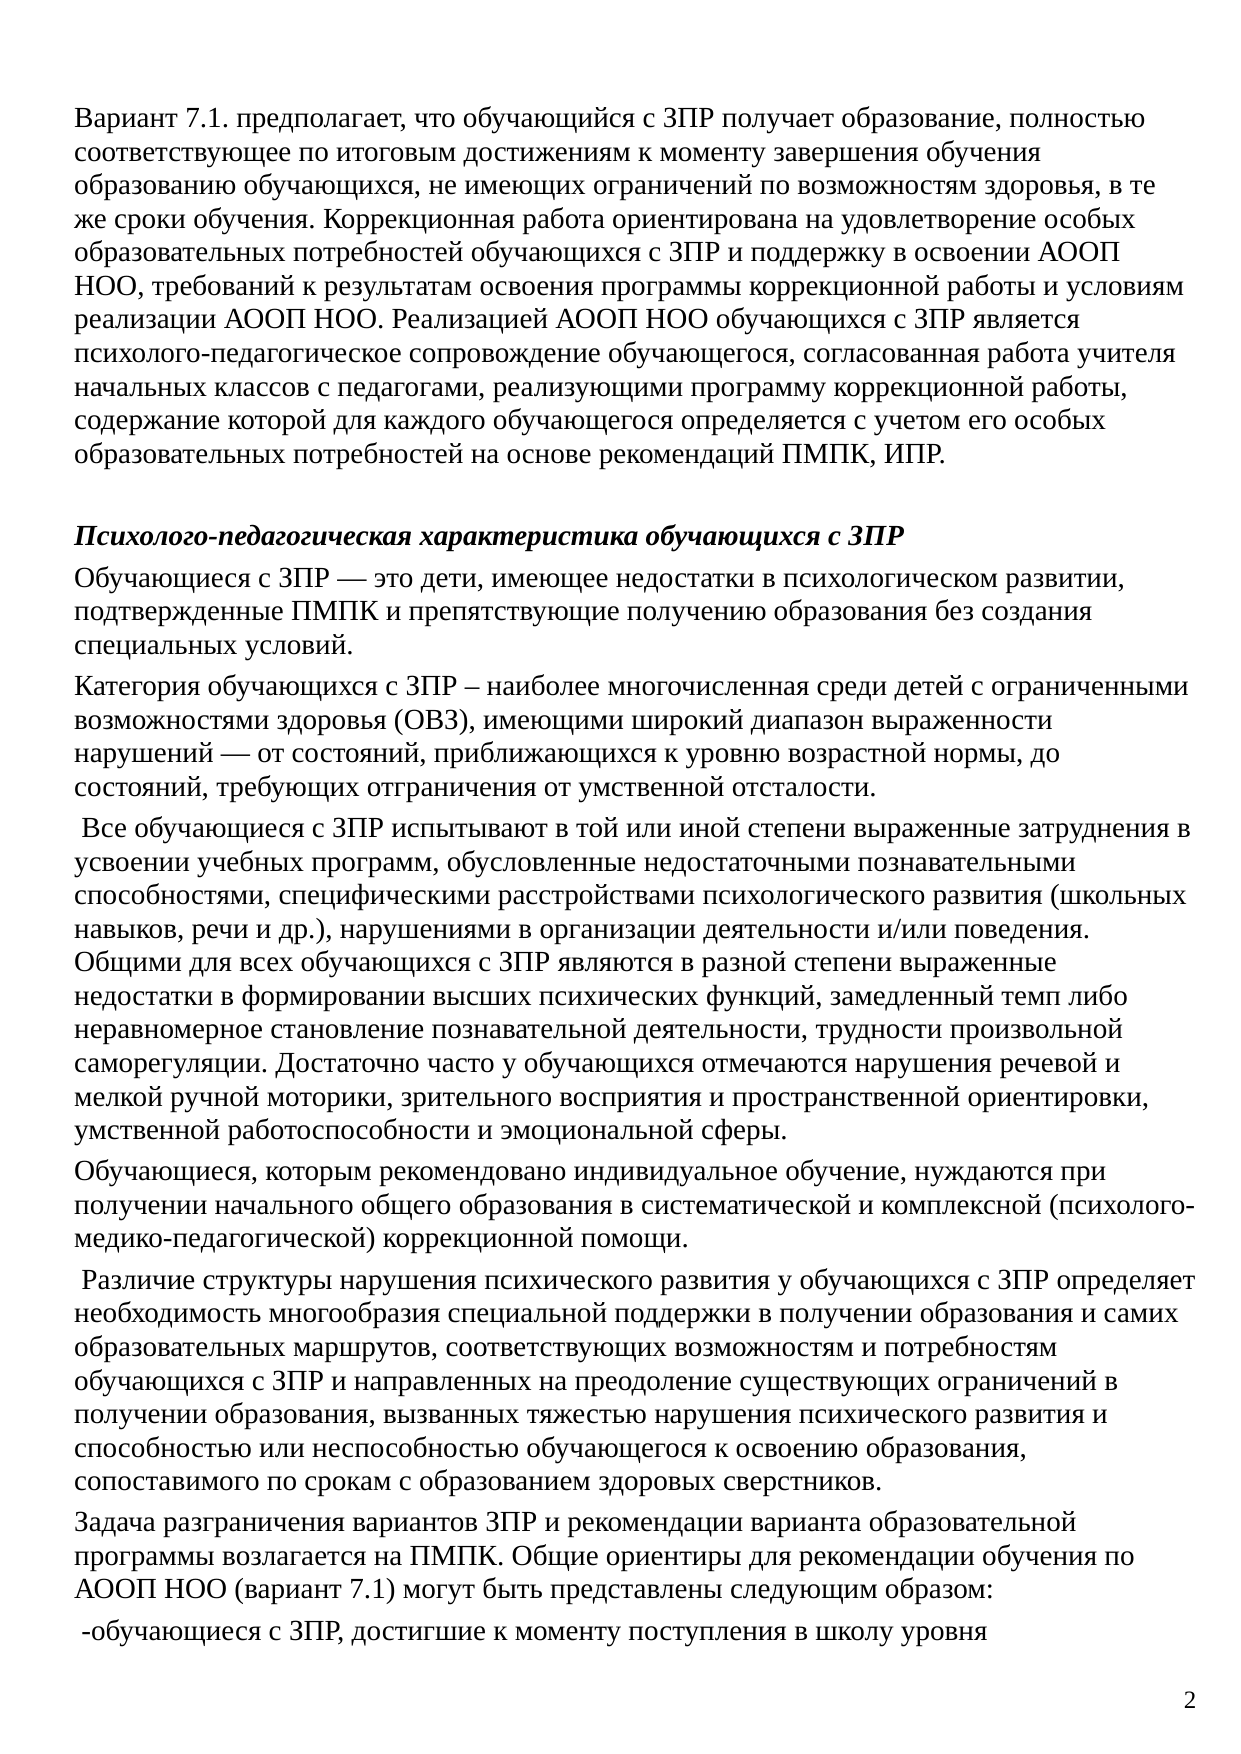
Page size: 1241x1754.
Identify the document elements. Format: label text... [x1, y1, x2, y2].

text Различие структуры нарушения психического развития у обучающихся с ЗПР определяет необходимость многообразия специальной поддержки в получении образования и самих образовательных маршрутов, соответствующих возможностям и потребностям обучающихся с ЗПР и направленных на преодоление существующих ограничений в получении образования, вызванных тяжестью нарушения психического развития и способностью или неспособностью обучающегося к освоению образования, сопоставимого по срокам с образованием здоровых сверстников. [74, 1262, 1196, 1497]
text Психолого-педагогическая характеристика обучающихся с ЗПР [74, 518, 1196, 552]
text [74, 1613, 1196, 1647]
text Обучающиеся с ЗПР — это дети, имеющее недостатки в психологическом развитии, подтвержденные ПМПК и препятствующие получению образования без создания специальных условий. [74, 560, 1196, 661]
text Обучающиеся, которым рекомендовано индивидуальное обучение, нуждаются при получении начального общего образования в систематической и комплексной (психолого-медико-педагогической) коррекционной помощи. [74, 1153, 1196, 1254]
text Задача разграничения вариантов ЗПР и рекомендации варианта образовательной программы возлагается на ПМПК. Общие ориентиры для рекомендации обучения по АООП НОО (вариант 7.1) могут быть представлены следующим образом: [74, 1504, 1196, 1605]
text Категория обучающихся с ЗПР – наиболее многочисленная среди детей с ограниченными возможностями здоровья (ОВЗ), имеющими широкий диапазон выраженности нарушений — от состояний, приближающихся к уровню возрастной нормы, до состояний, требующих отграничения от умственной отсталости. [74, 668, 1196, 802]
text Вариант 7.1. предполагает, что обучающийся с ЗПР получает образование, полностью соответствующее по итоговым достижениям к моменту завершения обучения образованию обучающихся, не имеющих ограничений по возможностям здоровья, в те же сроки обучения. Коррекционная работа ориентирована на удовлетворение особых образовательных потребностей обучающихся с ЗПР и поддержку в освоении АООП НОО, требований к результатам освоения программы коррекционной работы и условиям реализации АООП НОО. Реализацией АООП НОО обучающихся с ЗПР является психолого-педагогическое сопровождение обучающегося, согласованная работа учителя начальных классов с педагогами, реализующими программу коррекционной работы, содержание которой для каждого обучающегося определяется с учетом его особых образовательных потребностей на основе рекомендаций ПМПК, ИПР. [74, 100, 1196, 469]
text Все обучающиеся с ЗПР испытывают в той или иной степени выраженные затруднения в усвоении учебных программ, обусловленные недостаточными познавательными способностями, специфическими расстройствами психологического развития (школьных навыков, речи и др.), нарушениями в организации деятельности и/или поведения. Общими для всех обучающихся с ЗПР являются в разной степени выраженные недостатки в формировании высших психических функций, замедленный темп либо неравномерное становление познавательной деятельности, трудности произвольной саморегуляции. Достаточно часто у обучающихся отмечаются нарушения речевой и мелкой ручной моторики, зрительного восприятия и пространственной ориентировки, умственной работоспособности и эмоциональной сферы. [74, 810, 1196, 1146]
